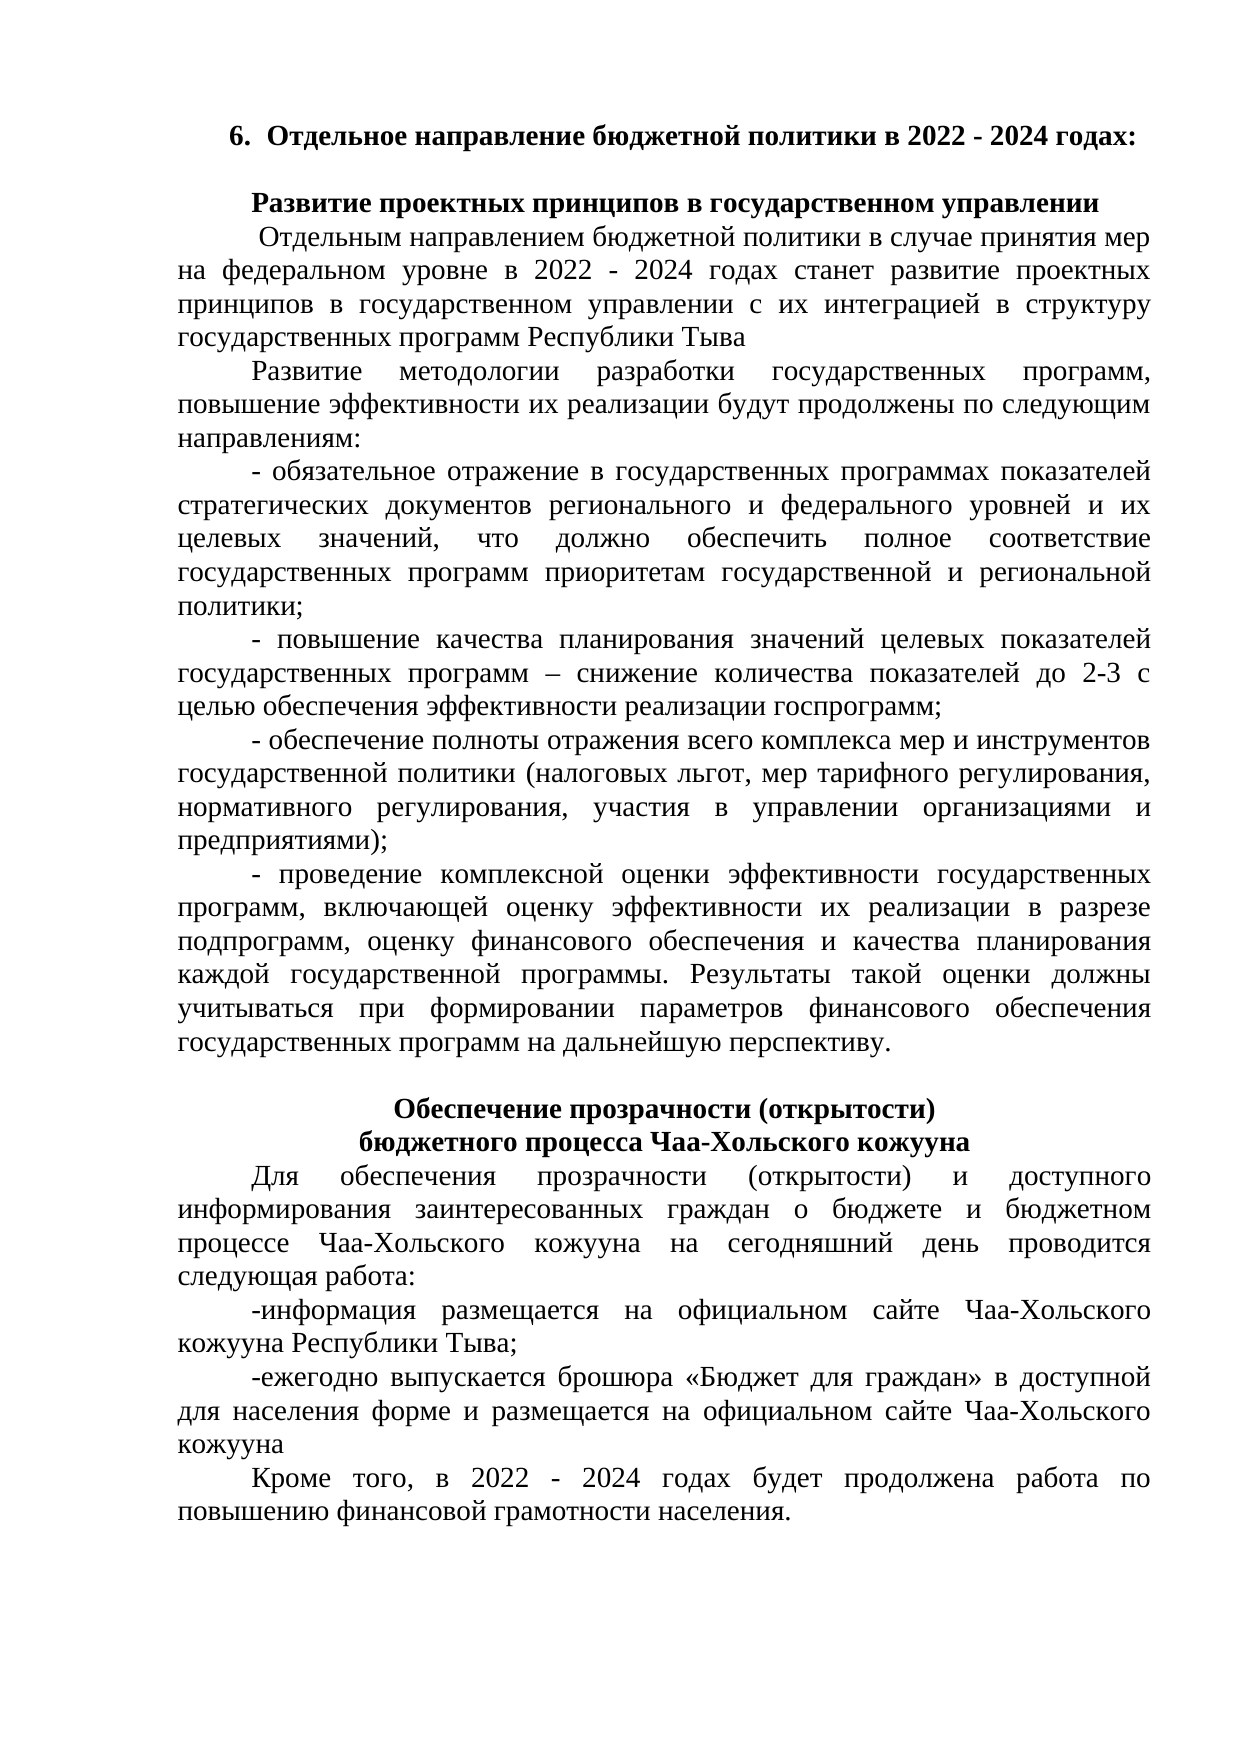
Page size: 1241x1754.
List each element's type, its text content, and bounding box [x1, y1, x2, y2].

text бюджетного процесса Чаа-Хольского кожууна [177, 1124, 1152, 1158]
text - повышение качества планирования значений целевых показателей государственных программ – снижение количества показателей до 2-3 с целью обеспечения эффективности реализации госпрограмм; [177, 621, 1152, 722]
text - обязательное отражение в государственных программах показателей стратегических документов регионального и федерального уровней и их целевых значений, что должно обеспечить полное соответствие государственных программ приоритетам государственной и региональной политики; [177, 453, 1152, 621]
text Развитие методологии разработки государственных программ, повышение эффективности их реализации будут продолжены по следующим направлениям: [177, 353, 1152, 453]
text - обеспечение полноты отражения всего комплекса мер и инструментов государственной политики (налоговых льгот, мер тарифного регулирования, нормативного регулирования, участия в управлении организациями и предприятиями); [177, 722, 1152, 856]
text -ежегодно выпускается брошюра «Бюджет для граждан» в доступной для населения форме и размещается на официальном сайте Чаа-Хольского кожууна [177, 1359, 1152, 1460]
text - проведение комплексной оценки эффективности государственных программ, включающей оценку эффективности их реализации в разрезе подпрограмм, оценку финансового обеспечения и качества планирования каждой государственной программы. Результаты такой оценки должны учитываться при формировании параметров финансового обеспечения государственных программ на дальнейшую перспективу. [177, 856, 1152, 1057]
text Для обеспечения прозрачности (открытости) и доступного информирования заинтересованных граждан о бюджете и бюджетном процессе Чаа-Хольского кожууна на сегодняшний день проводится следующая работа: [177, 1158, 1152, 1292]
list Развитие проектных принципов в государственном управлении [177, 185, 1152, 219]
text Обеспечение прозрачности (открытости) [177, 1091, 1152, 1124]
text -информация размещается на официальном сайте Чаа-Хольского кожууна Республики Тыва; [177, 1292, 1152, 1359]
list Отдельное направление бюджетной политики в 2022 - 2024 годах: [215, 118, 1152, 152]
text Отдельным направлением бюджетной политики в случае принятия мер на федеральном уровне в 2022 - 2024 годах станет развитие проектных принципов в государственном управлении с их интеграцией в структуру государственных программ Республики Тыва [177, 219, 1152, 353]
text Кроме того, в 2022 - 2024 годах будет продолжена работа по повышению финансовой грамотности населения. [177, 1460, 1152, 1527]
